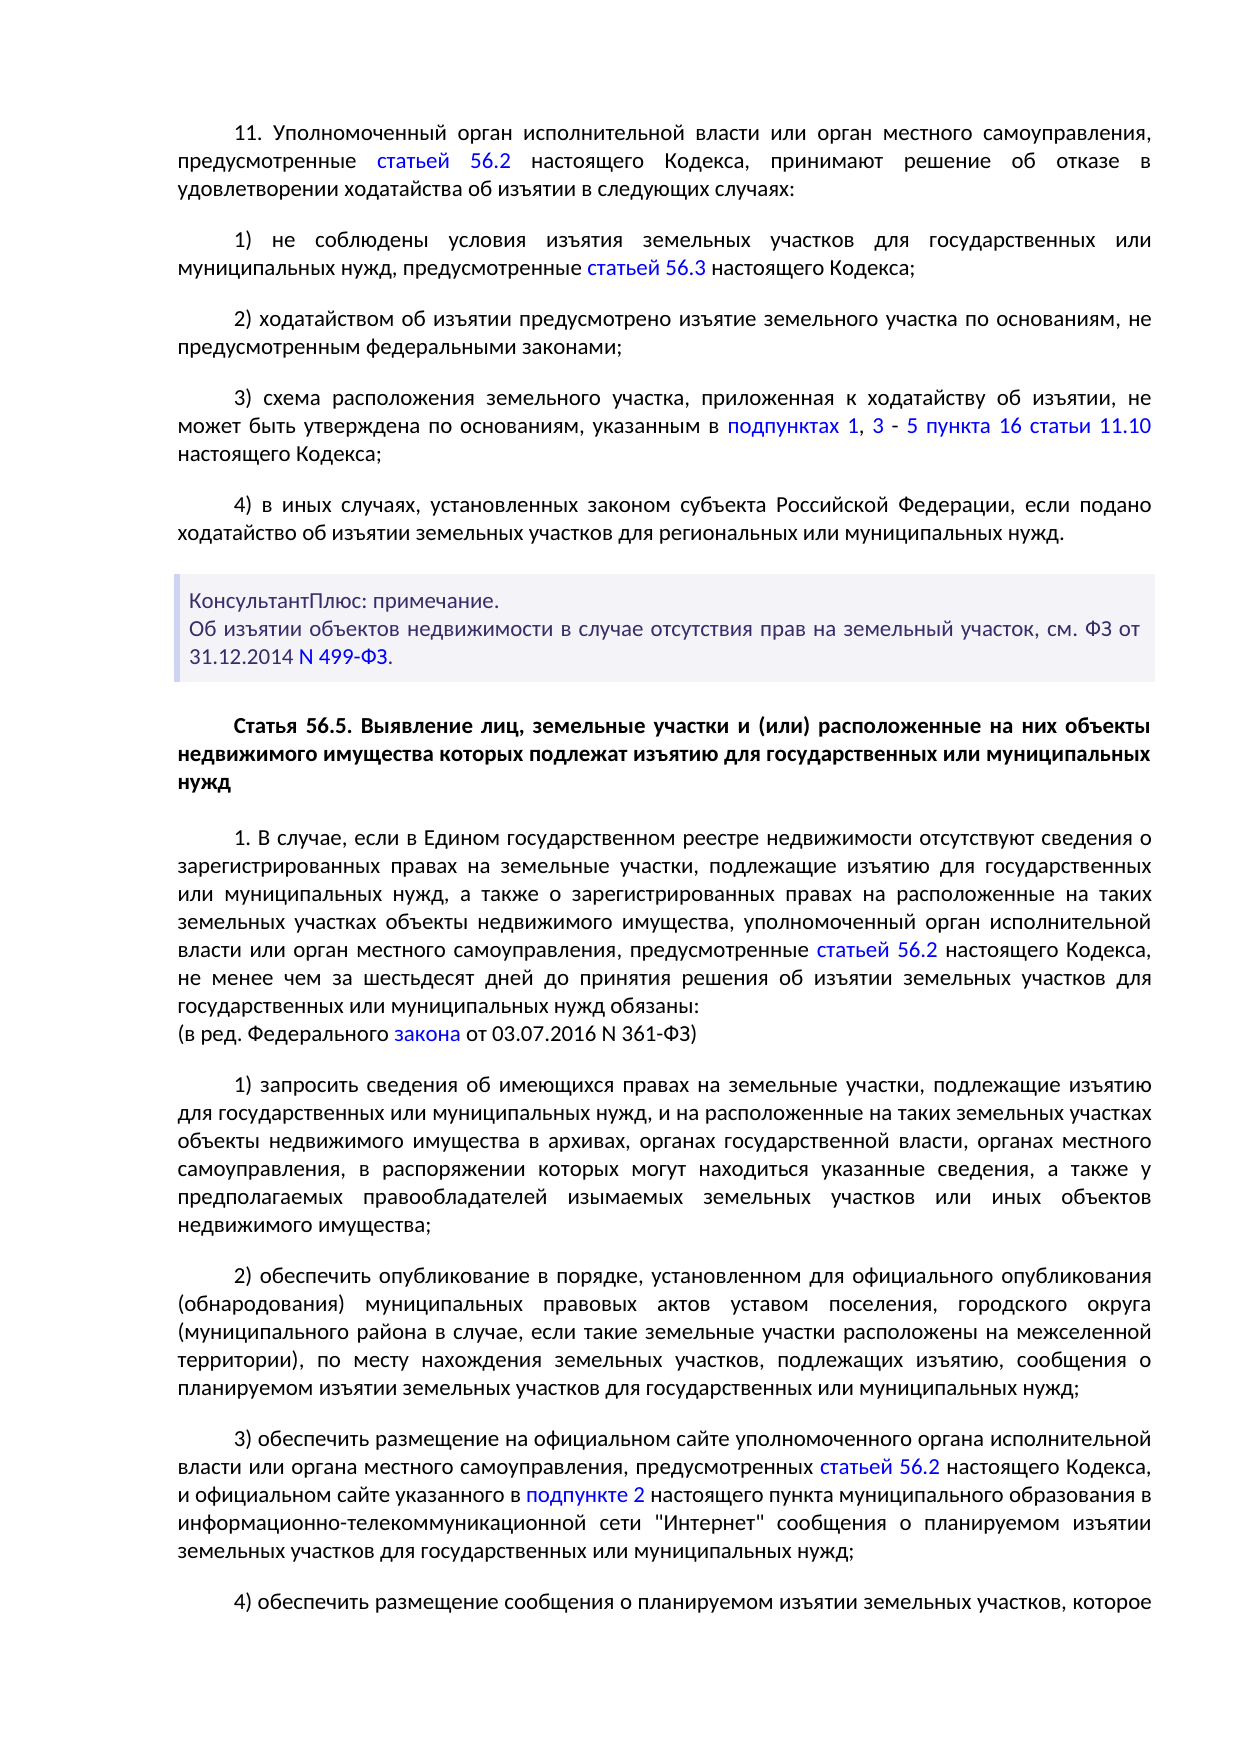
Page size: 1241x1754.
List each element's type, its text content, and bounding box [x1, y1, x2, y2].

text 3) схема расположения земельного участка, приложенная к ходатайству об изъятии, не может быть утверждена по основаниям, указанным в подпунктах 1, 3 - 5 пункта 16 статьи 11.10 настоящего Кодекса; [177, 383, 1152, 467]
text 3) обеспечить размещение на официальном сайте уполномоченного органа исполнительной власти или органа местного самоуправления, предусмотренных статьей 56.2 настоящего Кодекса, и официальном сайте указанного в подпункте 2 настоящего пункта муниципального образования в информационно-телекоммуникационной сети "Интернет" сообщения о планируемом изъятии земельных участков для государственных или муниципальных нужд; [177, 1424, 1152, 1564]
text 1) не соблюдены условия изъятия земельных участков для государственных или муниципальных нужд, предусмотренные статьей 56.3 настоящего Кодекса; [177, 225, 1152, 281]
text 4) в иных случаях, установленных законом субъекта Российской Федерации, если подано ходатайство об изъятии земельных участков для региональных или муниципальных нужд. [177, 490, 1152, 546]
text 1) запросить сведения об имеющихся правах на земельные участки, подлежащие изъятию для государственных или муниципальных нужд, и на расположенные на таких земельных участках объекты недвижимого имущества в архивах, органах государственной власти, органах местного самоуправления, в распоряжении которых могут находиться указанные сведения, а также у предполагаемых правообладателей изымаемых земельных участков или иных объектов недвижимого имущества; [177, 1070, 1152, 1238]
text 1. В случае, если в Едином государственном реестре недвижимости отсутствуют сведения о зарегистрированных правах на земельные участки, подлежащие изъятию для государственных или муниципальных нужд, а также о зарегистрированных правах на расположенные на таких земельных участках объекты недвижимого имущества, уполномоченный орган исполнительной власти или орган местного самоуправления, предусмотренные статьей 56.2 настоящего Кодекса, не менее чем за шестьдесят дней до принятия решения об изъятии земельных участков для государственных или муниципальных нужд обязаны: [177, 823, 1152, 1019]
title Статья 56.5. Выявление лиц, земельные участки и (или) расположенные на них объекты недвижимого имущества которых подлежат изъятию для государственных или муниципальных нужд [177, 711, 1152, 795]
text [177, 1587, 1152, 1615]
text 2) обеспечить опубликование в порядке, установленном для официального опубликования (обнародования) муниципальных правовых актов уставом поселения, городского округа (муниципального района в случае, если такие земельные участки расположены на межселенной территории), по месту нахождения земельных участков, подлежащих изъятию, сообщения о планируемом изъятии земельных участков для государственных или муниципальных нужд; [177, 1261, 1152, 1401]
text 11. Уполномоченный орган исполнительной власти или орган местного самоуправления, предусмотренные статьей 56.2 настоящего Кодекса, принимают решение об отказе в удовлетворении ходатайства об изъятии в следующих случаях: [177, 118, 1152, 202]
text 2) ходатайством об изъятии предусмотрено изъятие земельного участка по основаниям, не предусмотренным федеральными законами; [177, 304, 1152, 360]
table_header КонсультантПлюс: примечание. Об изъятии объектов недвижимости в случае отсутствия прав на земельный участок, см. ФЗ от 31.12.2014 N 499-ФЗ. [180, 574, 1149, 682]
text (в ред. Федерального закона от 03.07.2016 N 361-ФЗ) [177, 1019, 1152, 1047]
